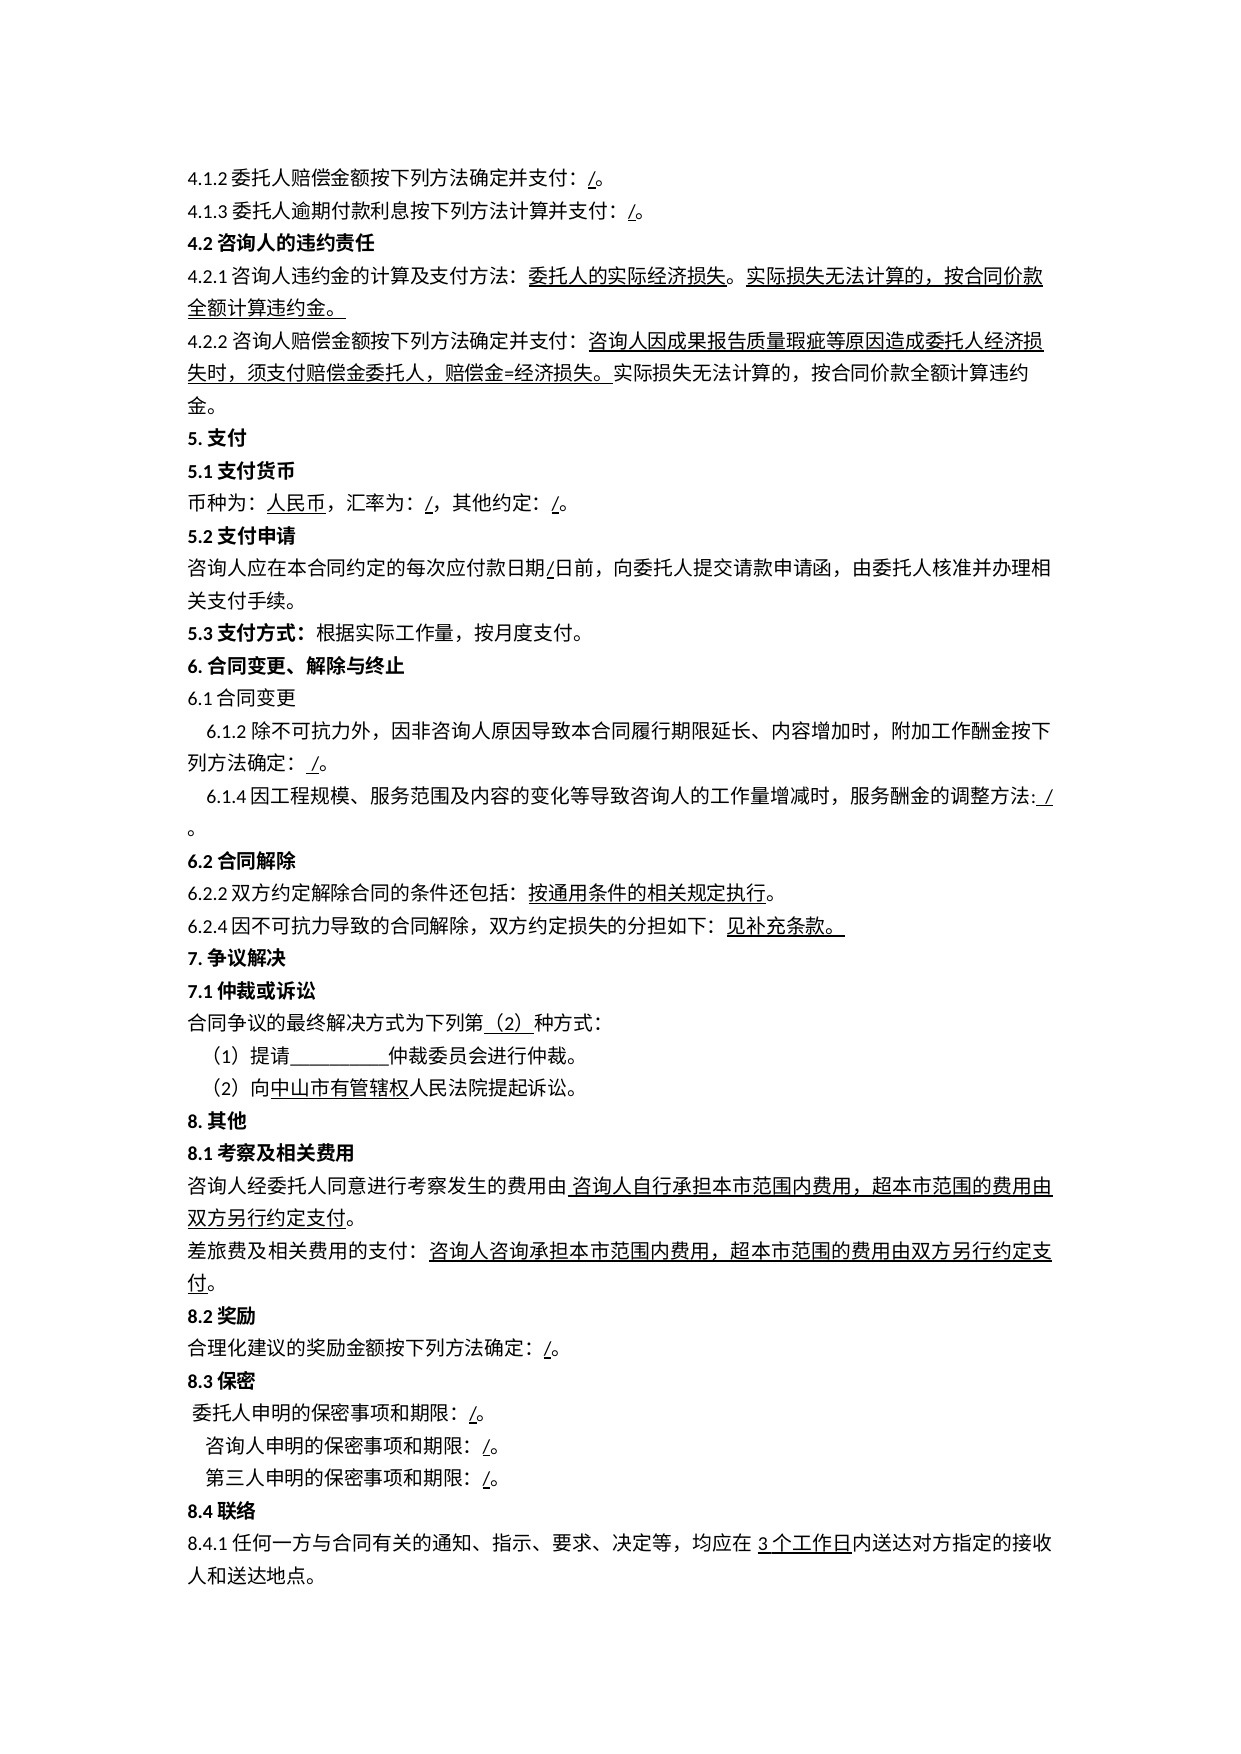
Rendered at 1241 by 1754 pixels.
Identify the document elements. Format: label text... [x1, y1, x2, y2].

text 币种为：人民币，汇率为：/，其他约定：/。 [187, 487, 1053, 519]
text 差旅费及相关费用的支付：咨询人咨询承担本市范围内费用，超本市范围的费用由双方另行约定支付。 [187, 1234, 1053, 1299]
text 4.2咨询人的违约责任 [187, 227, 1053, 259]
text 咨询人应在本合同约定的每次应付款日期/日前，向委托人提交请款申请函，由委托人核准并办理相关支付手续。 [187, 552, 1053, 617]
text 4.2.1咨询人违约金的计算及支付方法：委托人的实际经济损失。实际损失无法计算的，按合同价款全额计算违约金。 [187, 259, 1053, 324]
text 5.1支付货币 [187, 454, 1053, 487]
text 8.1考察及相关费用 [187, 1137, 1053, 1169]
text 咨询人经委托人同意进行考察发生的费用由 咨询人自行承担本市范围内费用，超本市范围的费用由双方另行约定支付。 [187, 1169, 1053, 1234]
text 5. 支付 [187, 422, 1053, 454]
text 6.1合同变更 6.1.2 除不可抗力外，因非咨询人原因导致本合同履行期限延长、内容增加时，附加工作酬金按下列方法确定： /。 6.1.4因工程规模、服务范围及内容的变化等导致咨询人的工作量增减时，服务酬金的调整方法: / 。 [187, 682, 1053, 844]
text 8.3保密 [187, 1364, 1053, 1397]
text 4.1.2委托人赔偿金额按下列方法确定并支付：/。 [187, 162, 1053, 194]
text 合理化建议的奖励金额按下列方法确定：/。 [187, 1332, 1053, 1364]
text 4.2.2 咨询人赔偿金额按下列方法确定并支付：咨询人因成果报告质量瑕疵等原因造成委托人经济损失时，须支付赔偿金委托人，赔偿金=经济损失。实际损失无法计算的，按合同价款全额计算违约金。 [187, 324, 1053, 422]
text 6.2.4因不可抗力导致的合同解除，双方约定损失的分担如下：见补充条款。 [187, 909, 1053, 942]
text 6.2合同解除 [187, 844, 1053, 877]
text 4.1.3 委托人逾期付款利息按下列方法计算并支付：/。 [187, 194, 1053, 227]
text 8.4联络 [187, 1494, 1053, 1527]
text 8. 其他 [187, 1104, 1053, 1137]
text 8.4.1任何一方与合同有关的通知、指示、要求、决定等，均应在3个工作日内送达对方指定的接收人和送达地点。 [187, 1527, 1053, 1592]
text 7.1仲裁或诉讼 [187, 974, 1053, 1007]
text 5.3支付方式：根据实际工作量，按月度支付。 [187, 617, 1053, 649]
text 委托人申明的保密事项和期限：/。 咨询人申明的保密事项和期限：/。 第三人申明的保密事项和期限：/。 [187, 1397, 1053, 1494]
text 7. 争议解决 [187, 942, 1053, 974]
text 6. 合同变更、解除与终止 [187, 649, 1053, 682]
text 8.2奖励 [187, 1299, 1053, 1332]
text 5.2 支付申请 [187, 519, 1053, 552]
text 6.2.2双方约定解除合同的条件还包括：按通用条件的相关规定执行。 [187, 877, 1053, 909]
text 合同争议的最终解决方式为下列第（2）种方式： （1）提请__________仲裁委员会进行仲裁。 （2）向中山市有管辖权人民法院提起诉讼。 [187, 1007, 1053, 1104]
